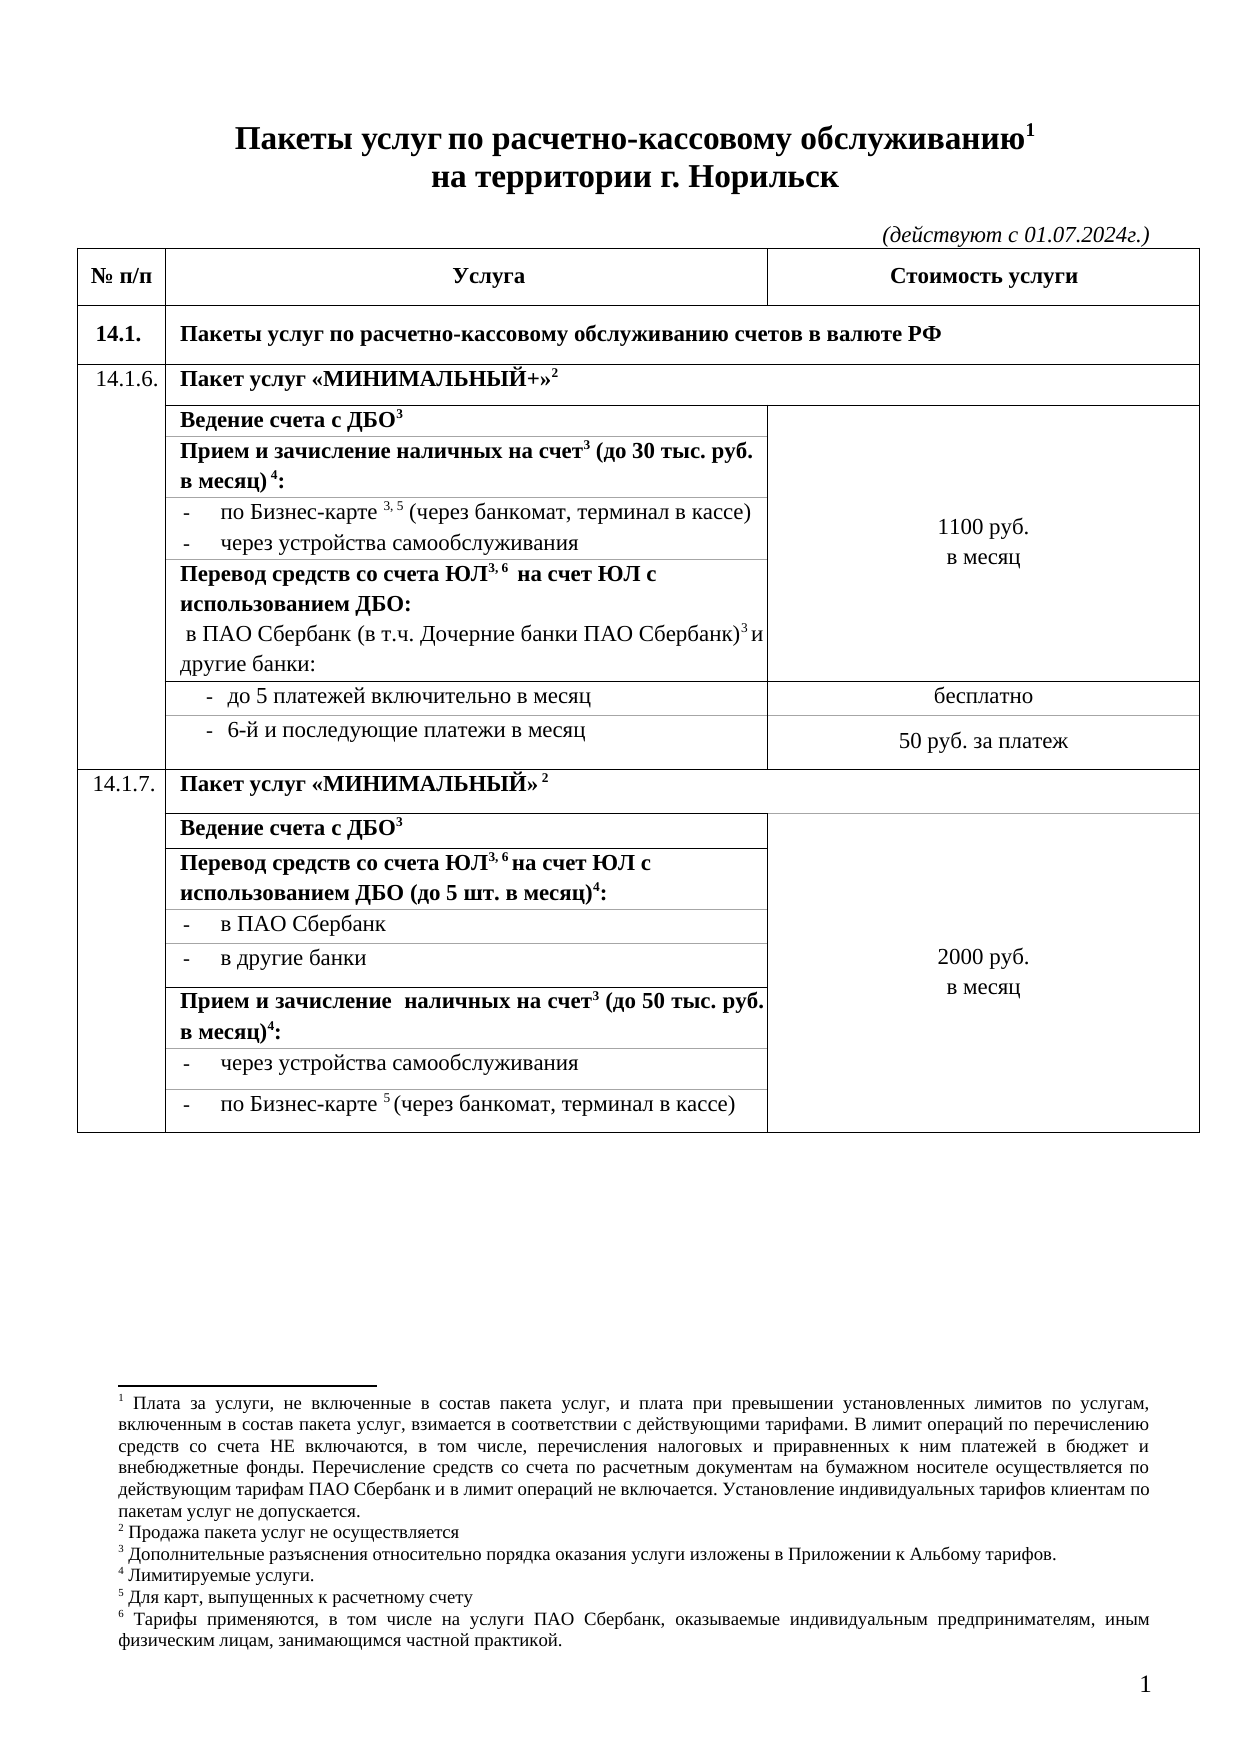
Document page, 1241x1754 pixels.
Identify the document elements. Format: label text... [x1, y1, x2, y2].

table_cell в другие банки [166, 944, 767, 987]
table_cell 2000 руб. в месяц [768, 814, 1199, 1132]
table_cell Ведение счета с ДБО3 [166, 814, 767, 848]
table_cell до 5 платежей включительно в месяц [166, 682, 767, 715]
table_cell через устройства самообслуживания [166, 1049, 767, 1089]
table_cell 1100 руб. в месяц [768, 406, 1199, 681]
table_cell Пакеты услуг по расчетно-кассовому обслуживанию счетов в валюте РФ [166, 306, 1199, 364]
table_cell Ведение счета с ДБО [166, 406, 767, 436]
table_cell Пакет услуг «МИНИМАЛЬНЫЙ» 2 [166, 770, 1199, 813]
table_cell Перевод средств со счета ЮЛ3, 6 на счет ЮЛ с использованием ДБО (до 5 шт. в месяц)4: [166, 849, 767, 909]
text (действуют с 01.07.2024г.) [118, 221, 1152, 248]
table_cell по Бизнес-карте 3, (через банкомат, терминал в кассе) через устройства самообслуживания [166, 498, 767, 559]
text на территории г. Норильск [118, 157, 1152, 195]
table_cell 14.1. [78, 306, 165, 364]
table_cell Перевод средств со счета ЮЛ3, на счет ЮЛ с использованием ДБО: в ПАО Сбербанк (в т.ч. Дочерние банки ПАО Сбербанк)3 и другие банки: [166, 560, 767, 681]
table_cell 14.1.6. [78, 365, 165, 769]
table_cell Пакет услуг «МИНИМАЛЬНЫЙ+» [166, 365, 1199, 404]
table_header Услуга [166, 249, 767, 305]
table_cell 6-й и последующие платежи в месяц [166, 716, 767, 769]
text Пакеты услуг по расчетно-кассовому обслуживанию [118, 118, 1152, 157]
table_cell по Бизнес-карте 5 (через банкомат, терминал в кассе) [166, 1090, 767, 1132]
table_cell 50 руб. за платеж [768, 716, 1199, 769]
table_header № п/п [78, 249, 165, 305]
table_cell в ПАО Сбербанк [166, 910, 767, 942]
table_cell Прием и зачисление наличных на счет3 (до 30 тыс. руб. в месяц) : [166, 437, 767, 497]
table_cell Прием и зачисление наличных на счет3 (до 50 тыс. руб. в месяц)4: [166, 988, 767, 1048]
table_cell 14.1.7. [78, 770, 165, 1132]
table_header Стоимость услуги [768, 249, 1199, 305]
table_cell бесплатно [768, 682, 1199, 715]
